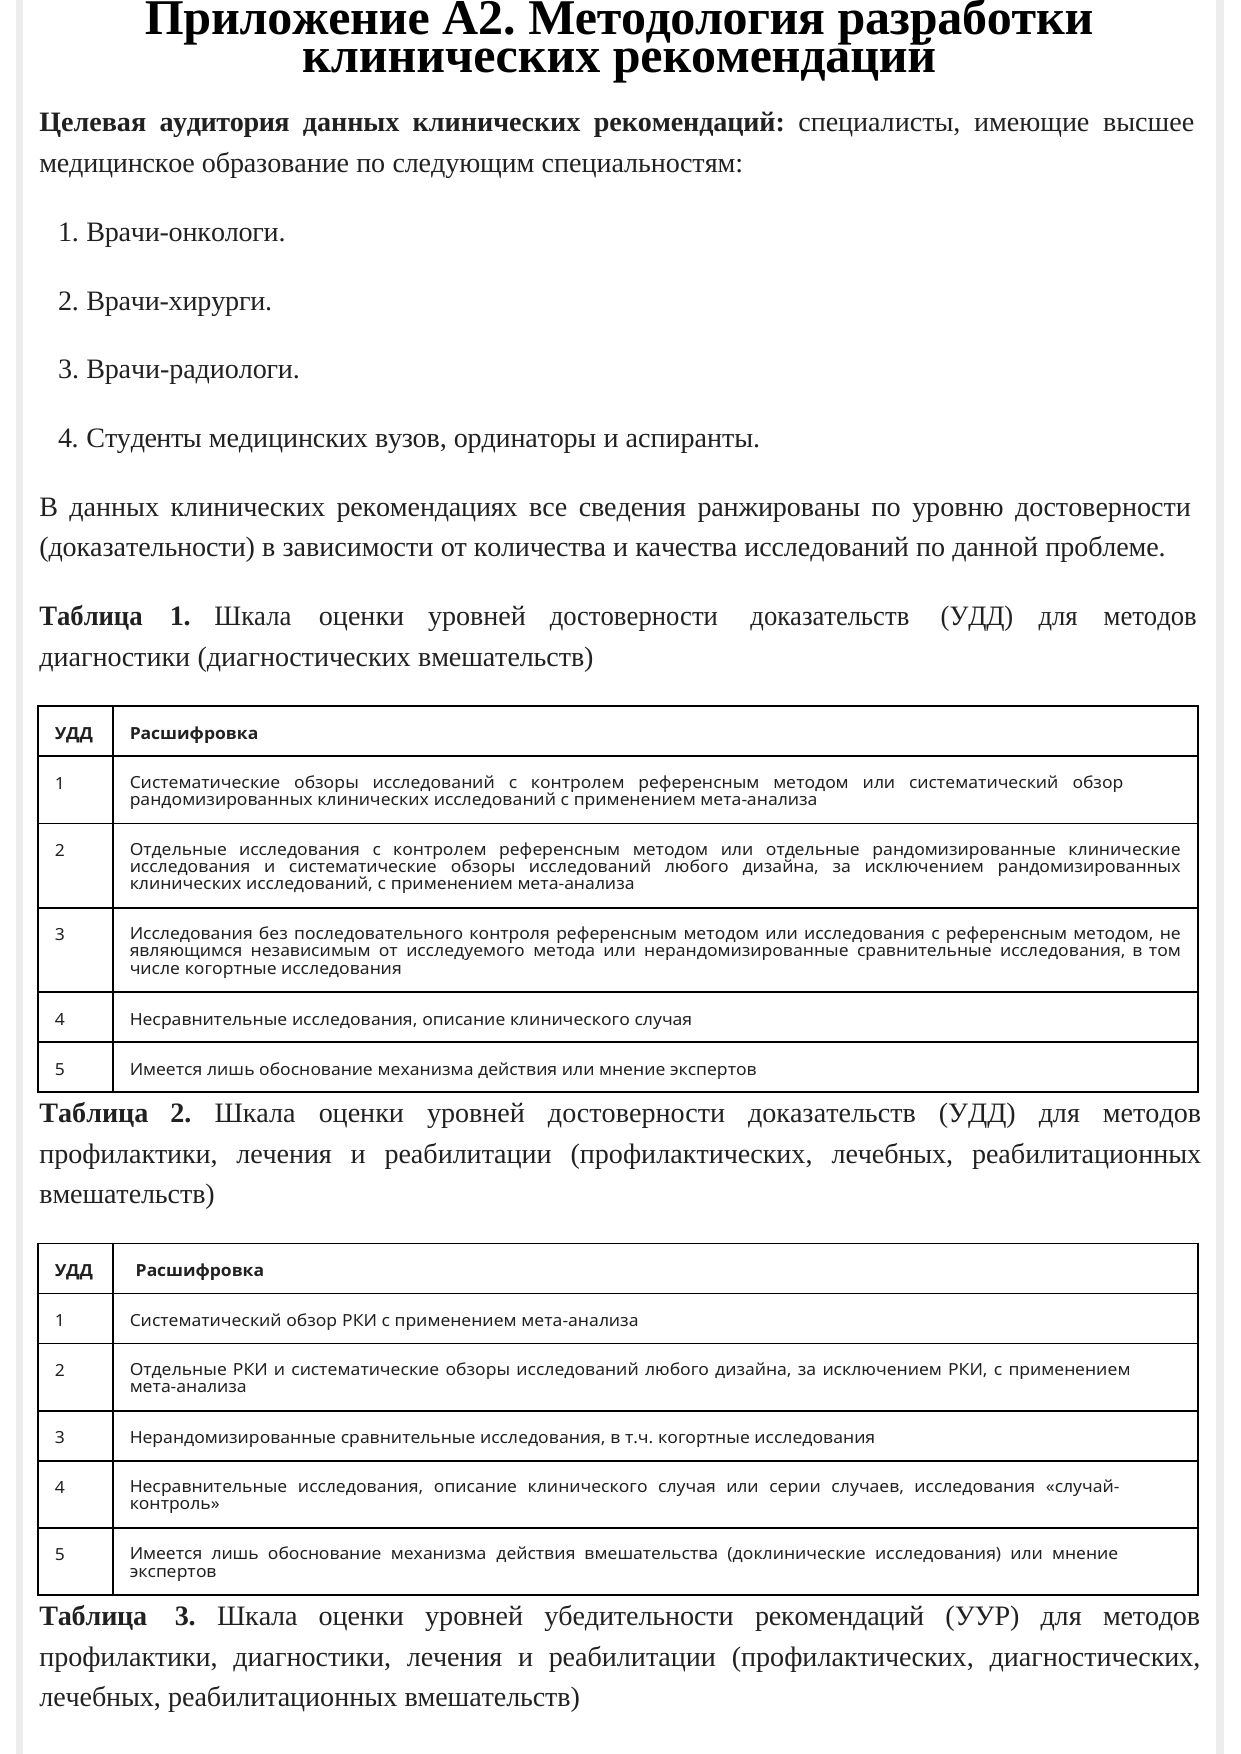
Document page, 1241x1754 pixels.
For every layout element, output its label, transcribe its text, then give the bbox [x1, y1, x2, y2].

text Целевая аудитория данных клинических рекомендаций: специалисты, имеющие высшее медицинское образование по следующим специальностям: [39, 105, 1201, 178]
table_cell Нерандомизированные сравнительные исследования, в т.ч. когортные исследования [114, 1412, 1197, 1460]
text Таблица 3. Шкала оценки уровней убедительности рекомендаций (УУР) для методов профилактики, диагностики, лечения и реабилитации (профилактических, диагностических, лечебных, реабилитационных вмешательств) [39, 1599, 1201, 1712]
text Таблица 2. Шкала оценки уровней достоверности доказательств (УДД) для методов профилактики, лечения и реабилитации (профилактических, лечебных, реабилитационных вмешательств) [39, 1096, 1201, 1209]
table_cell 2 [39, 1344, 112, 1410]
table_header Расшифровка [114, 707, 1197, 755]
text Таблица 1. Шкала оценки уровней достоверности доказательств (УДД) для методов диагностики (диагностических вмешательств) [39, 599, 1201, 672]
table_cell Отдельные РКИ и систематические обзоры исследований любого дизайна, за исключением РКИ, с применением мета-анализа [114, 1344, 1197, 1410]
table_cell 3 [39, 1412, 112, 1460]
list Врачи-радиологи. [58, 352, 1236, 385]
table_cell Отдельные исследования с контролем референсным методом или отдельные рандомизированные клинические исследования и систематические обзоры исследований любого дизайна, за исключением рандомизированных клинических исследований, с применением мета-анализа [114, 824, 1197, 907]
table_cell Систематические обзоры исследований с контролем референсным методом или систематический обзор рандомизированных клинических исследований с применением мета-анализа [114, 757, 1197, 822]
table_cell Имеется лишь обоснование механизма действия или мнение экспертов [114, 1043, 1197, 1091]
table_cell Несравнительные исследования, описание клинического случая или серии случаев, исследования «случай- контроль» [114, 1462, 1197, 1527]
list Врачи-онкологи. [58, 215, 1236, 247]
table_header УДД [39, 707, 112, 755]
table_cell Систематический обзор РКИ с применением мета-анализа [114, 1294, 1197, 1342]
table_cell 4 [39, 1462, 112, 1527]
list Студенты медицинских вузов, ординаторы и аспиранты. [58, 421, 1236, 454]
table_cell 1 [39, 757, 112, 822]
table_cell 5 [39, 1043, 112, 1091]
table_header Расшифровка [114, 1244, 1197, 1292]
table_cell Исследования без последовательного контроля референсным методом или исследования с референсным методом, не являющимся независимым от исследуемого метода или нерандомизированные сравнительные исследования, в том числе когортные исследования [114, 909, 1197, 991]
text В данных клинических рекомендациях все сведения ранжированы по уровню достоверности (доказательности) в зависимости от количества и качества исследований по данной проблеме. [39, 490, 1201, 563]
table_cell Имеется лишь обоснование механизма действия вмешательства (доклинические исследования) или мнение экспертов [114, 1529, 1197, 1594]
table_cell 5 [39, 1529, 112, 1594]
table_cell 1 [39, 1294, 112, 1342]
table_cell 3 [39, 909, 112, 991]
list Врачи-хирурги. [58, 283, 1236, 316]
table_header УДД [39, 1244, 112, 1292]
table_cell Несравнительные исследования, описание клинического случая [114, 993, 1197, 1041]
subtitle Приложение А2. Методология разработки клинических рекомендаций [144, 3, 1201, 83]
table_cell 4 [39, 993, 112, 1041]
table_cell 2 [39, 824, 112, 907]
